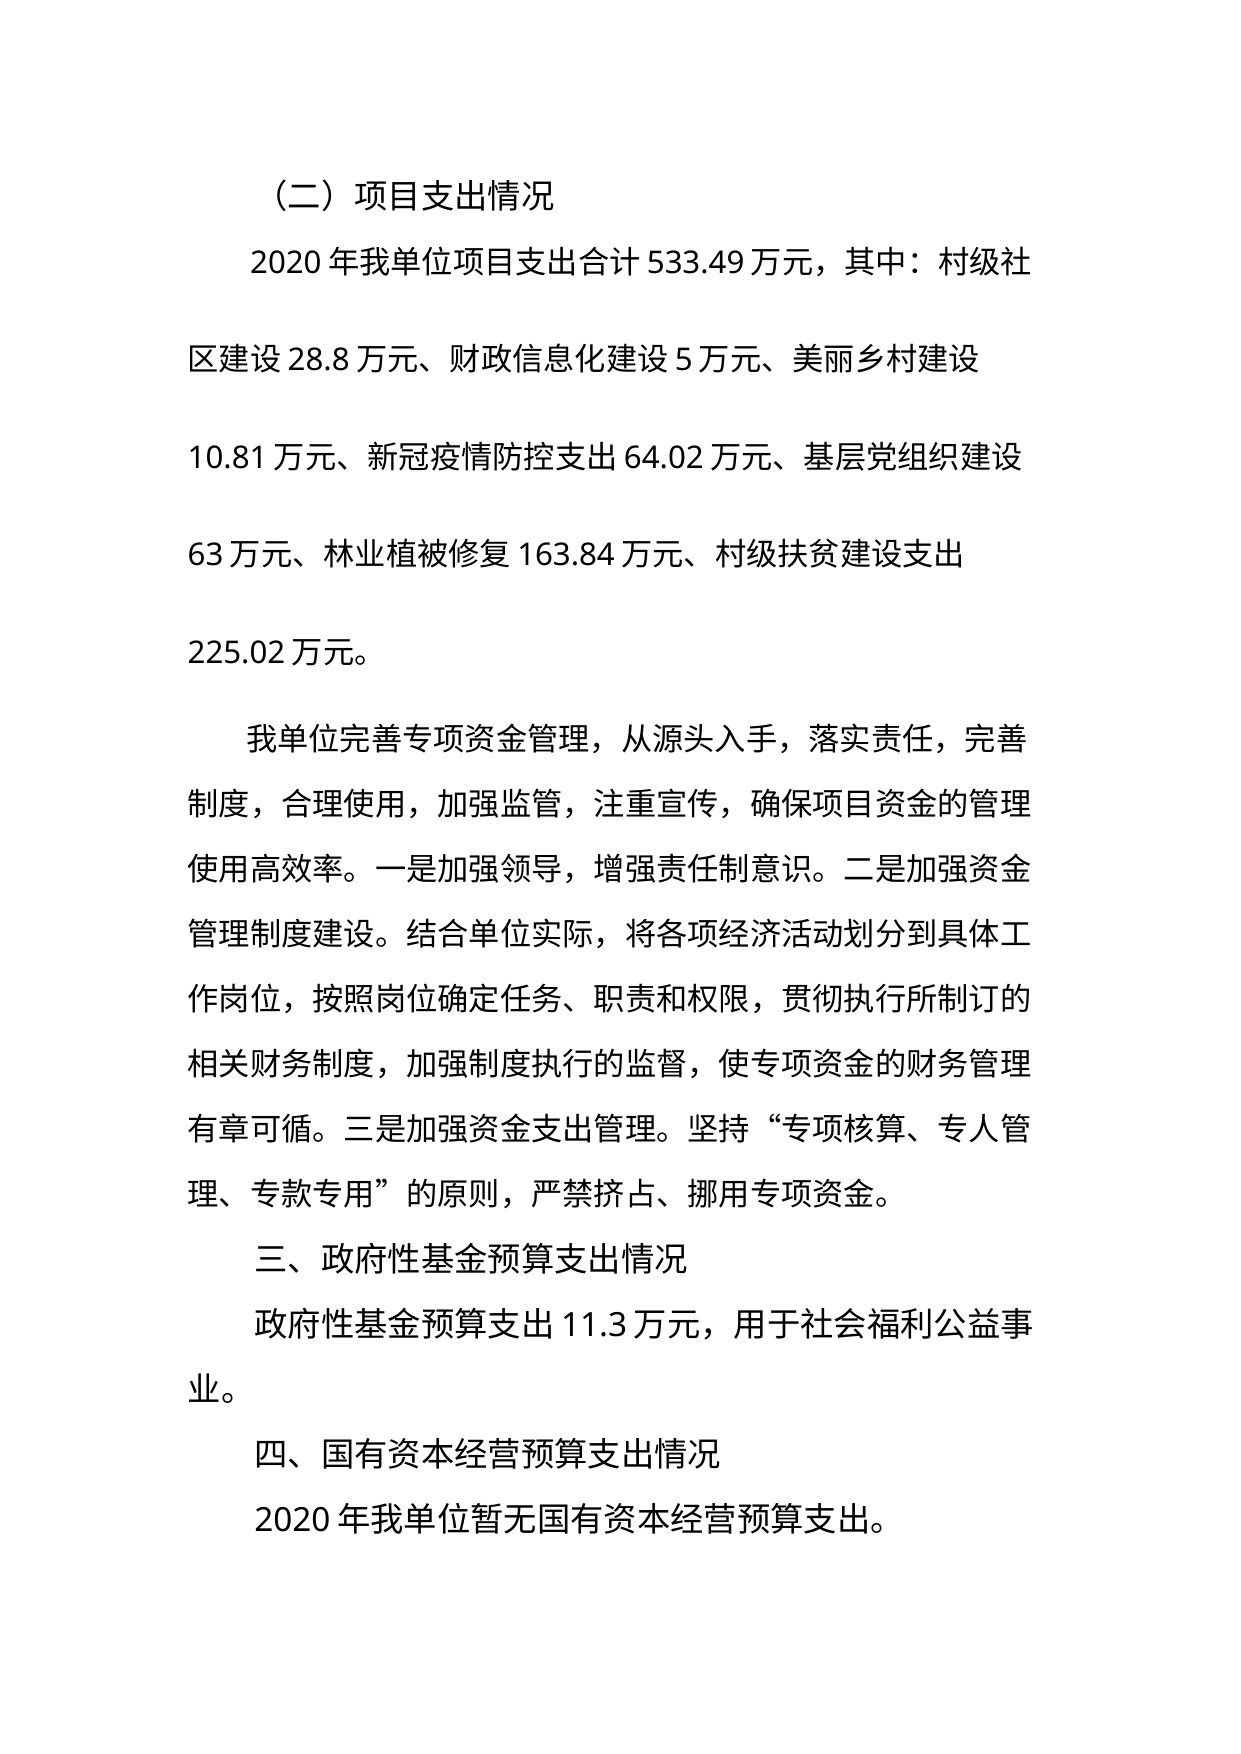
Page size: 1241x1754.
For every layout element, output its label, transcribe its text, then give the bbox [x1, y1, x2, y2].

list （二）项目支出情况 [254, 162, 1053, 227]
list 三、政府性基金预算支出情况 [254, 1225, 1053, 1290]
list 政府性基金预算支出11.3万元，用于社会福利公益事业。 [187, 1290, 1053, 1420]
list 国有资本经营预算支出情况 [254, 1420, 1053, 1485]
text 2020年我单位项目支出合计533.49万元，其中：村级社区建设28.8万元、财政信息化建设5万元、美丽乡村建设10.81万元、新冠疫情防控支出64.02万元、基层党组织建设63万元、林业植被修复163.84万元、村级扶贫建设支出225.02万元。 [187, 227, 1053, 682]
text 我单位完善专项资金管理，从源头入手，落实责任，完善制度，合理使用，加强监管，注重宣传，确保项目资金的管理使用高效率。一是加强领导，增强责任制意识。二是加强资金管理制度建设。结合单位实际，将各项经济活动划分到具体工作岗位，按照岗位确定任务、职责和权限，贯彻执行所制订的相关财务制度，加强制度执行的监督，使专项资金的财务管理有章可循。三是加强资金支出管理。坚持“专项核算、专人管理、专款专用”的原则，严禁挤占、挪用专项资金。 [187, 705, 1053, 1225]
list 2020年我单位暂无国有资本经营预算支出。 [187, 1485, 1053, 1550]
